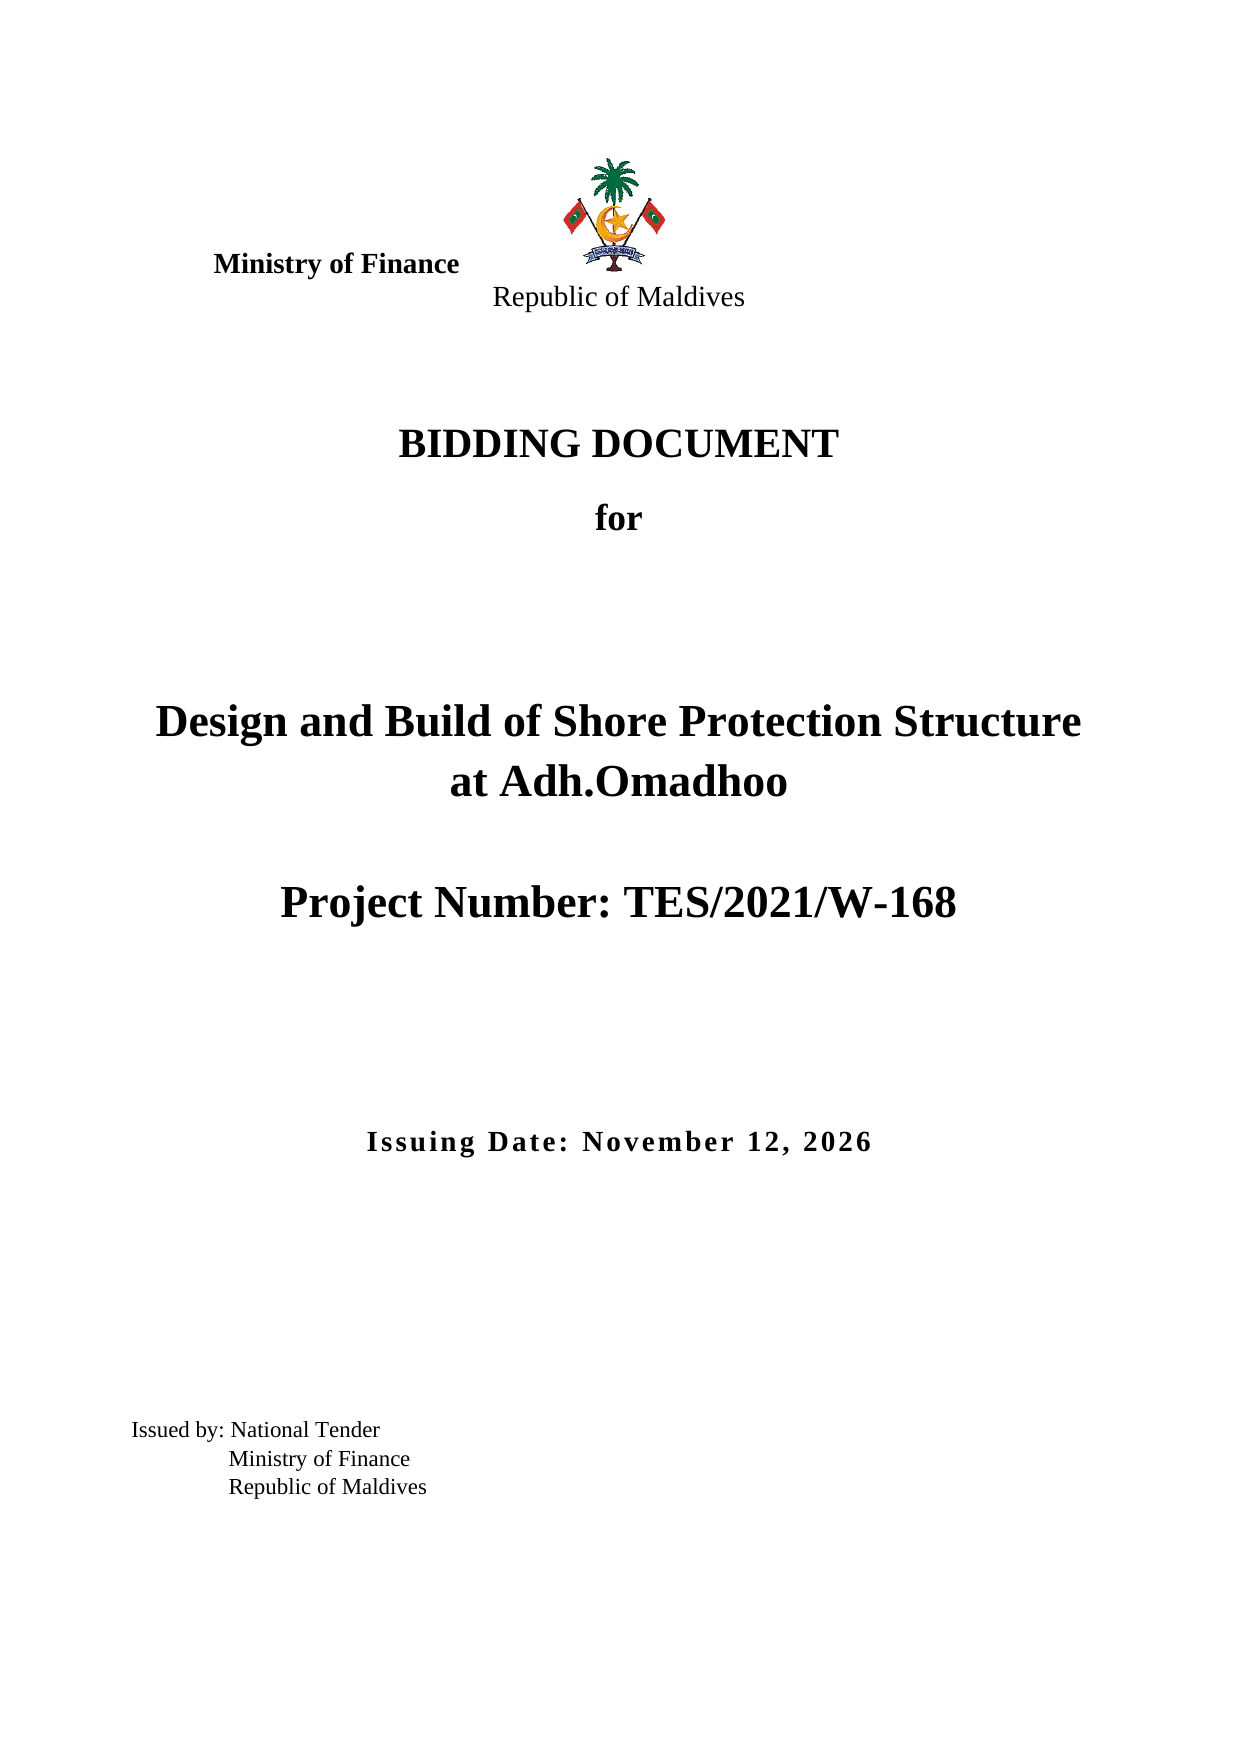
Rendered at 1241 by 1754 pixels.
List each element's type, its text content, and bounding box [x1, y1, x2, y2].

text Republic of Maldives [131, 1473, 1106, 1500]
text Republic of Maldives [131, 279, 1106, 313]
text Ministry of Finance [131, 1445, 1106, 1471]
text BIDDING DOCUMENT [131, 418, 1106, 466]
text Ministry of Finance [131, 246, 1106, 279]
list Project Number: TES/2021/W-168 [131, 875, 1106, 928]
text Issued by: National Tender [131, 1416, 1106, 1443]
list Design and Build of Shore Protection Structure at Adh.Omadhoo [131, 633, 1106, 807]
text for [131, 495, 1106, 538]
text Issuing Date: December 29, 2021 [131, 1124, 1106, 1158]
